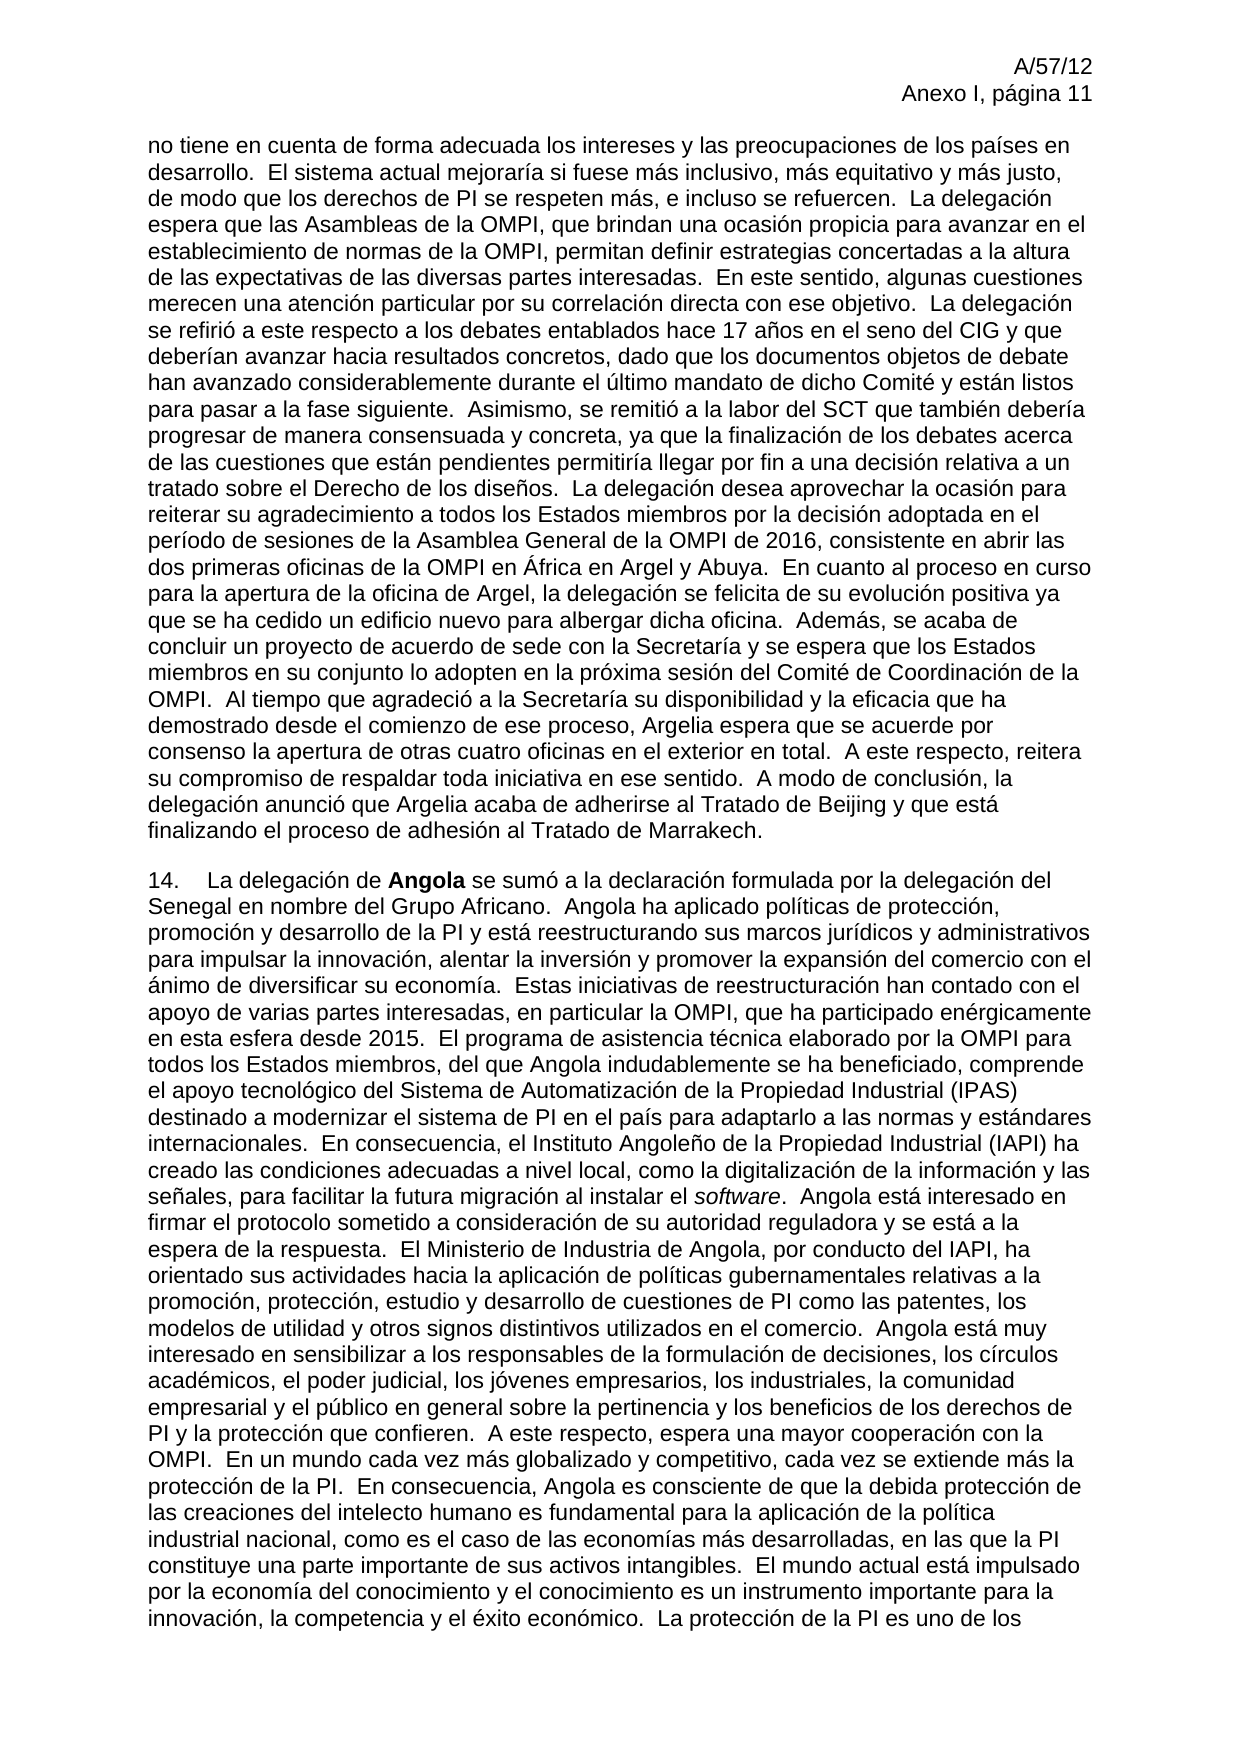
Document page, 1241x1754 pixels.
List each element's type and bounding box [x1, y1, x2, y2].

text [148, 867, 1092, 1631]
text [148, 132, 1092, 844]
